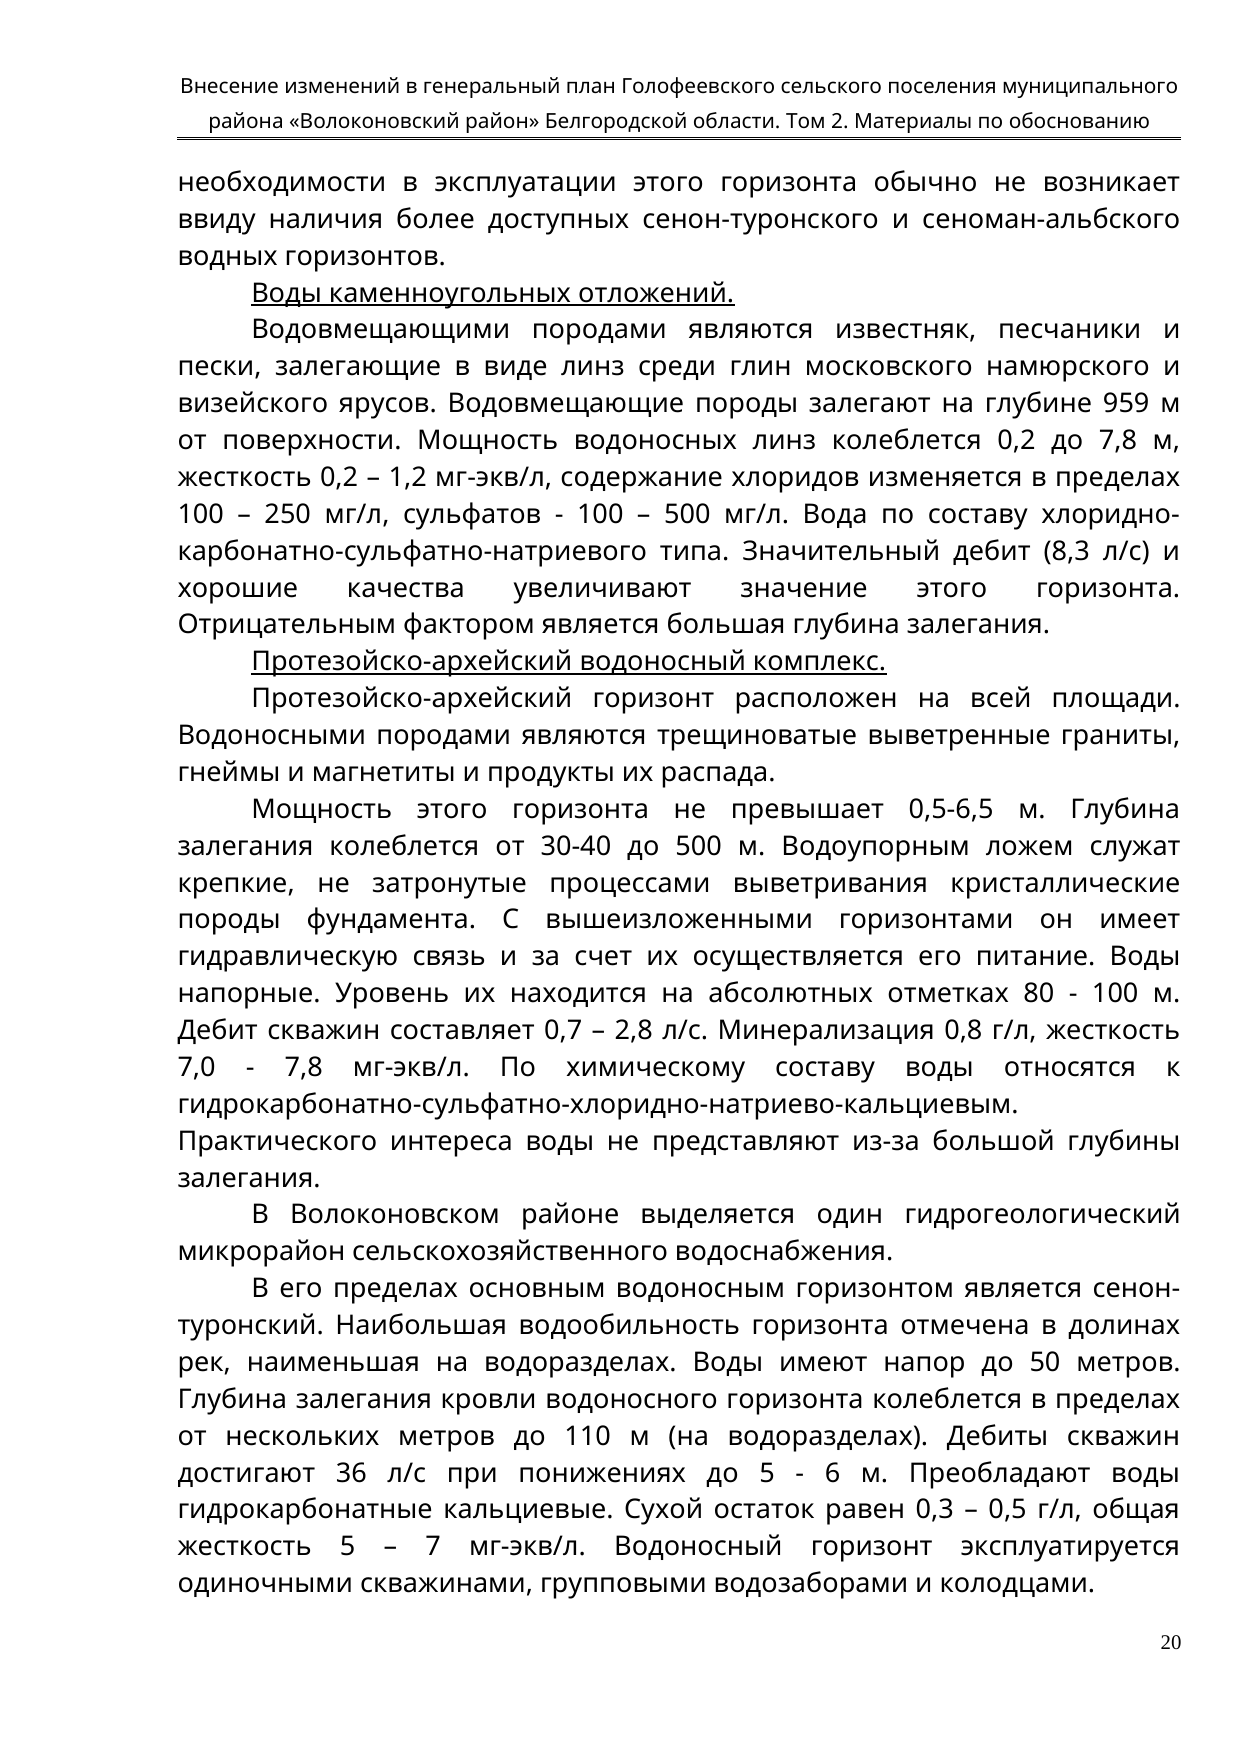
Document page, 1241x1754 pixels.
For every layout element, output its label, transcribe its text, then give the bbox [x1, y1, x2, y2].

text Протезойско-архейский горизонт расположен на всей площади. Водоносными породами являются трещиноватые выветренные граниты, гнеймы и магнетиты и продукты их распада. [177, 679, 1181, 789]
text Воды каменноугольных отложений. [177, 273, 1181, 310]
text В его пределах основным водоносным горизонтом является сенон-туронский. Наибольшая водообильность горизонта отмечена в долинах рек, наименьшая на водоразделах. Воды имеют напор до 50 метров. Глубина залегания кровли водоносного горизонта колеблется в пределах от нескольких метров до 110 м (на водоразделах). Дебиты скважин достигают 36 л/с при понижениях до 5 - 6 м. Преобладают воды гидрокарбонатные кальциевые. Сухой остаток равен 0,3 – 0,5 г/л, общая жесткость 5 – 7 мг-экв/л. Водоносный горизонт эксплуатируется одиночными скважинами, групповыми водозаборами и колодцами. [177, 1269, 1181, 1601]
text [177, 162, 1181, 273]
text Мощность этого горизонта не превышает 0,5-6,5 м. Глубина залегания колеблется от 30-40 до 500 м. Водоупорным ложем служат крепкие, не затронутые процессами выветривания кристаллические породы фундамента. С вышеизложенными горизонтами он имеет гидравлическую связь и за счет их осуществляется его питание. Воды напорные. Уровень их находится на абсолютных отметках 80 - 100 м. Дебит скважин составляет 0,7 – 2,8 л/с. Минерализация 0,8 г/л, жесткость 7,0 - 7,8 мг-экв/л. По химическому составу воды относятся к гидрокарбонатно-сульфатно-хлоридно-натриево-кальциевым. Практического интереса воды не представляют из-за большой глубины залегания. [177, 789, 1181, 1195]
text Водовмещающими породами являются известняк, песчаники и пески, залегающие в виде линз среди глин московского намюрского и визейского ярусов. Водовмещающие породы залегают на глубине 959 м от поверхности. Мощность водоносных линз колеблется 0,2 до 7,8 м, жесткость 0,2 – 1,2 мг-экв/л, содержание хлоридов изменяется в пределах 100 – 250 мг/л, сульфатов - 100 – 500 мг/л. Вода по составу хлоридно-карбонатно-сульфатно-натриевого типа. Значительный дебит (8,3 л/с) и хорошие качества увеличивают значение этого горизонта. Отрицательным фактором является большая глубина залегания. [177, 310, 1181, 642]
text Протезойско-архейский водоносный комплекс. [177, 642, 1181, 679]
text В Волоконовском районе выделяется один гидрогеологический микрорайон сельскохозяйственного водоснабжения. [177, 1195, 1181, 1269]
